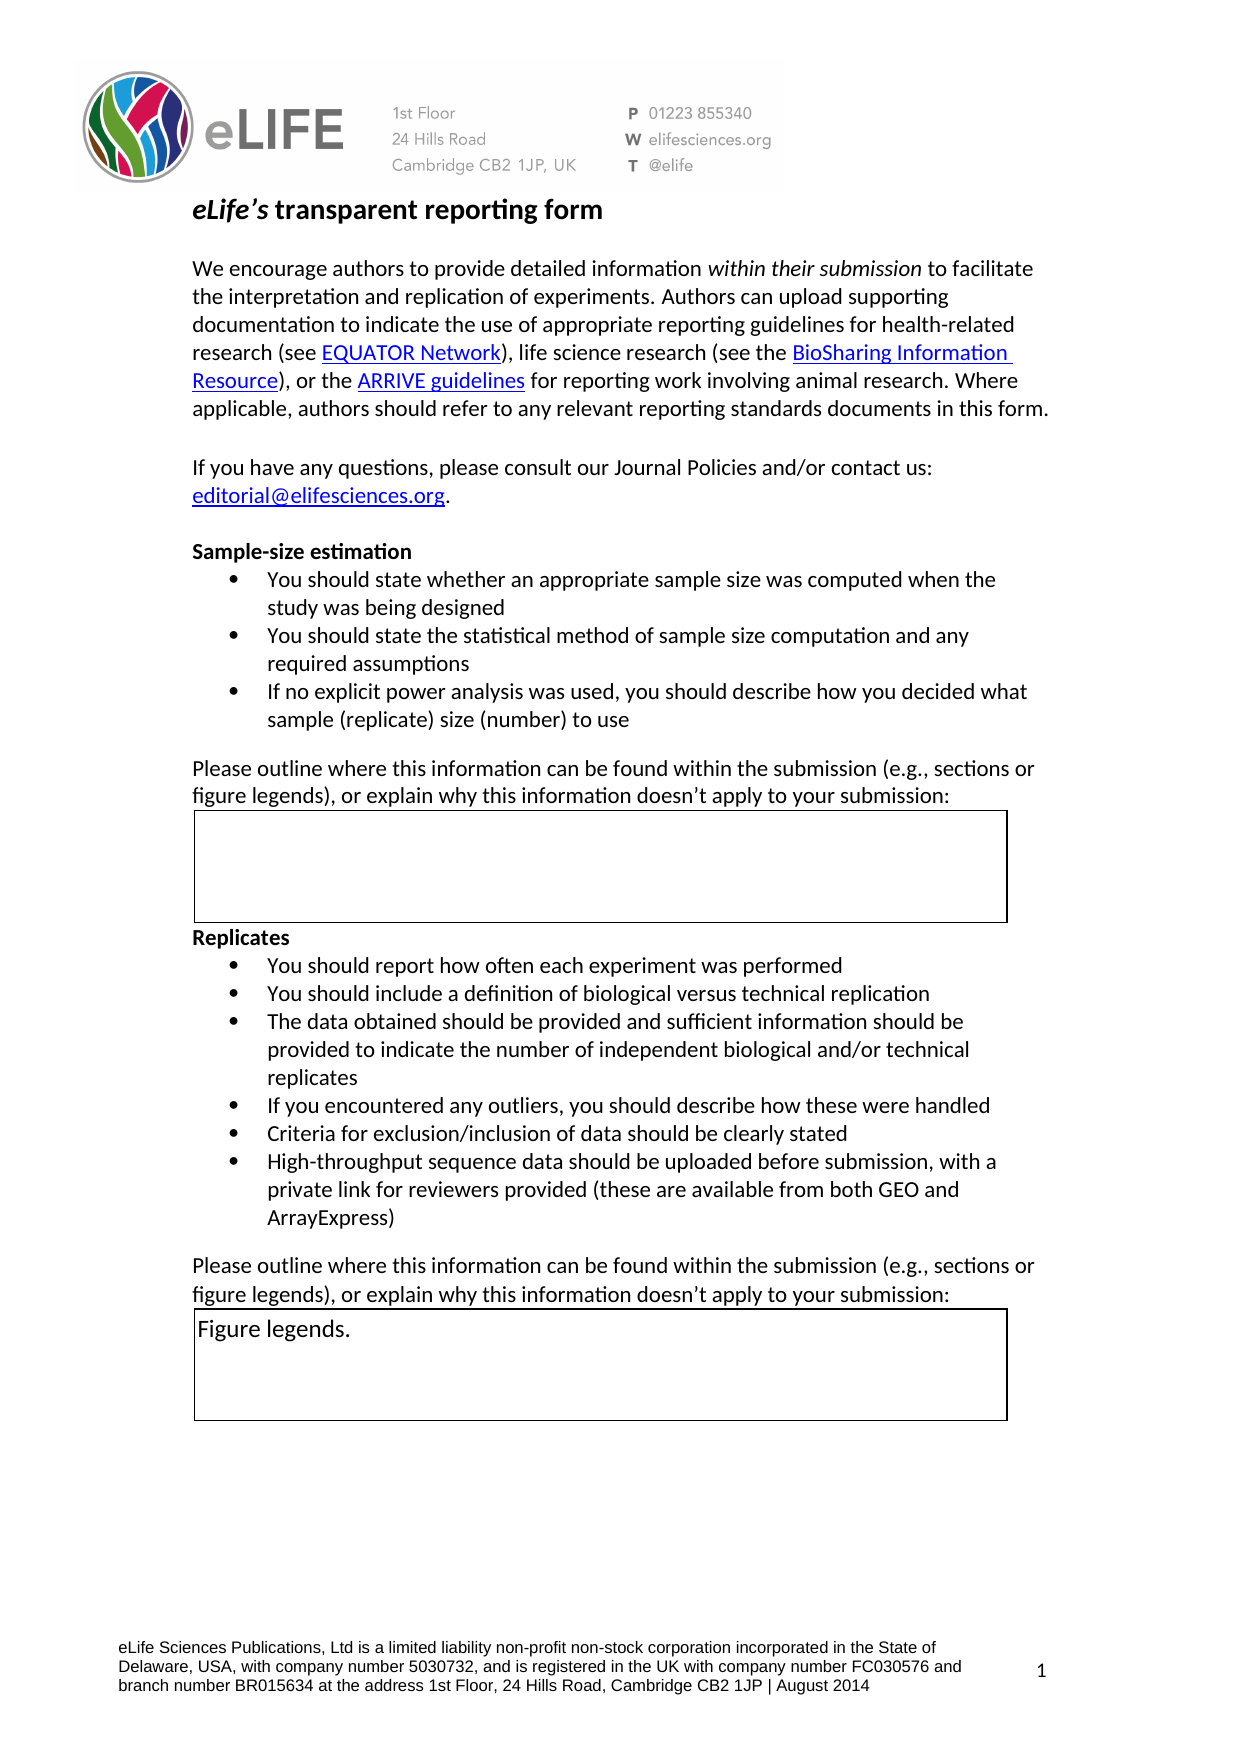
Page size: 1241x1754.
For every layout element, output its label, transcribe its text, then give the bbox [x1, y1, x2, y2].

list If no explicit power analysis was used, you should describe how you decided what sample (replicate) size (number) to use [229, 677, 1053, 733]
text eLife’s transparent reporting form [192, 191, 1053, 226]
list You should report how often each experiment was performed [229, 951, 1053, 979]
list If you encountered any outliers, you should describe how these were handled [229, 1091, 1053, 1119]
text If you have any questions, please consult our Journal Policies and/or contact us: editorial@elifesciences.org. [192, 453, 1053, 509]
list High-throughput sequence data should be uploaded before submission, with a private link for reviewers provided (these are available from both GEO and ArrayExpress) [229, 1147, 1053, 1231]
text Sample-size estimation [192, 537, 1053, 565]
text Figure legends. [195, 1311, 1006, 1346]
list You should state whether an appropriate sample size was computed when the study was being designed [229, 565, 1053, 621]
list The data obtained should be provided and sufficient information should be provided to indicate the number of independent biological and/or technical replicates [229, 1007, 1053, 1091]
list You should include a definition of biological versus technical replication [229, 979, 1053, 1007]
text Replicates [192, 838, 1053, 951]
text We encourage authors to provide detailed information within their submission to facilitate the interpretation and replication of experiments. Authors can upload supporting documentation to indicate the use of appropriate reporting guidelines for health-related research (see EQUATOR Network), life science research (see the BioSharing Information Resource), or the ARRIVE guidelines for reporting work involving animal research. Where applicable, authors should refer to any relevant reporting standards documents in this form. [192, 254, 1053, 423]
list Criteria for exclusion/inclusion of data should be clearly stated [229, 1119, 1053, 1147]
picture [73, 59, 784, 191]
list You should state the statistical method of sample size computation and any required assumptions [229, 621, 1053, 677]
